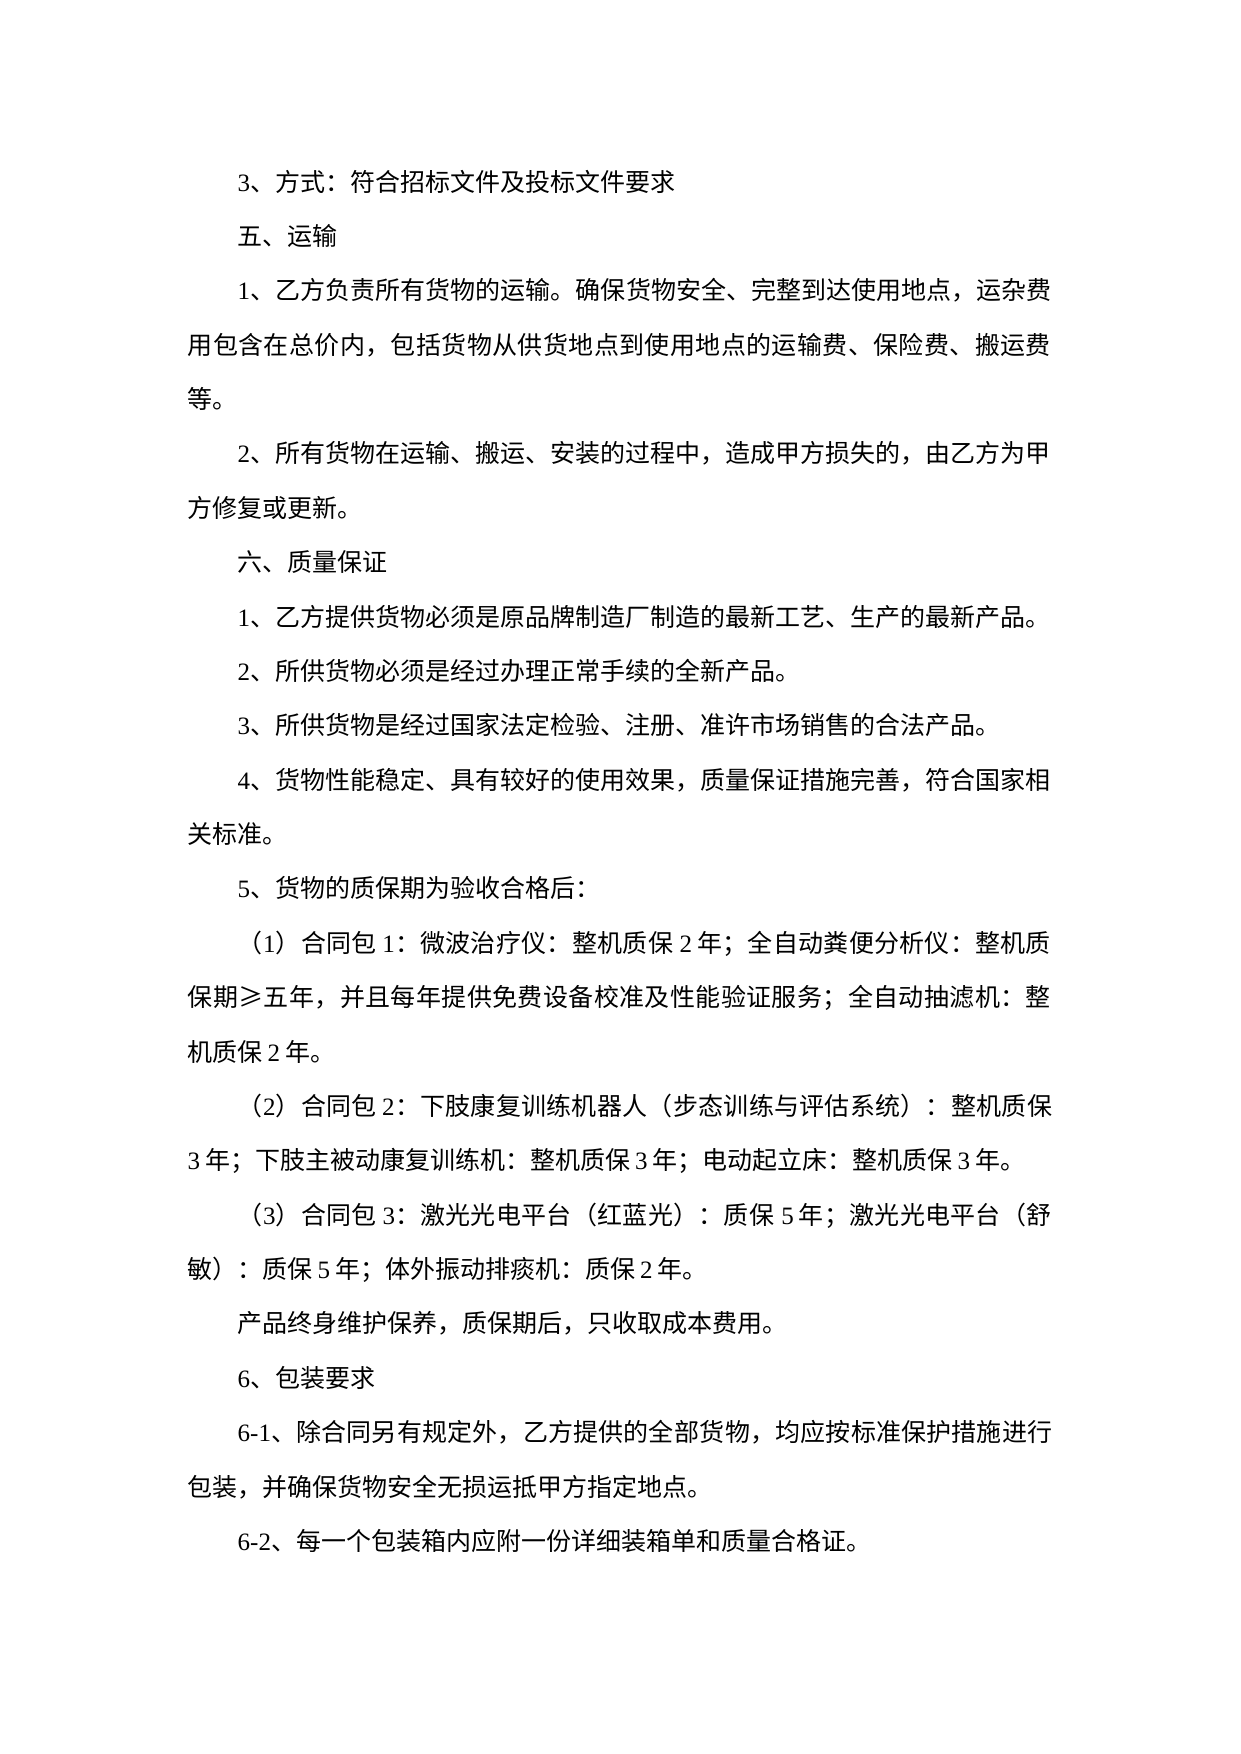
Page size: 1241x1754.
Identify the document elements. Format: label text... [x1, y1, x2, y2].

text 1、乙方提供货物必须是原品牌制造厂制造的最新工艺、生产的最新产品。 [187, 597, 1053, 633]
text 产品终身维护保养，质保期后，只收取成本费用。 [187, 1304, 1053, 1340]
text （2）合同包2：下肢康复训练机器人（步态训练与评估系统）：整机质保3年；下肢主被动康复训练机：整机质保3年；电动起立床：整机质保3年。 [187, 1086, 1053, 1177]
text 2、所供货物必须是经过办理正常手续的全新产品。 [187, 651, 1053, 688]
text 1、乙方负责所有货物的运输。确保货物安全、完整到达使用地点，运杂费用包含在总价内，包括货物从供货地点到使用地点的运输费、保险费、搬运费等。 [187, 271, 1053, 416]
text 4、货物性能稳定、具有较好的使用效果，质量保证措施完善，符合国家相关标准。 [187, 760, 1053, 851]
text （3）合同包3：激光光电平台（红蓝光）：质保5年；激光光电平台（舒敏）：质保5年；体外振动排痰机：质保2年。 [187, 1195, 1053, 1286]
text 5、货物的质保期为验收合格后： [187, 869, 1053, 905]
text 3、方式：符合招标文件及投标文件要求 [187, 162, 1053, 198]
text 6-2、每一个包装箱内应附一份详细装箱单和质量合格证。 [187, 1521, 1053, 1558]
text 3、所供货物是经过国家法定检验、注册、准许市场销售的合法产品。 [187, 706, 1053, 742]
text 6-1、除合同另有规定外，乙方提供的全部货物，均应按标准保护措施进行包装，并确保货物安全无损运抵甲方指定地点。 [187, 1413, 1053, 1503]
text 六、质量保证 [187, 543, 1053, 579]
text 6、包装要求 [187, 1358, 1053, 1394]
text 五、运输 [187, 216, 1053, 253]
text 2、所有货物在运输、搬运、安装的过程中，造成甲方损失的，由乙方为甲方修复或更新。 [187, 434, 1053, 524]
text （1）合同包1：微波治疗仪：整机质保2年；全自动粪便分析仪：整机质保期≥五年，并且每年提供免费设备校准及性能验证服务；全自动抽滤机：整机质保2年。 [187, 923, 1053, 1068]
